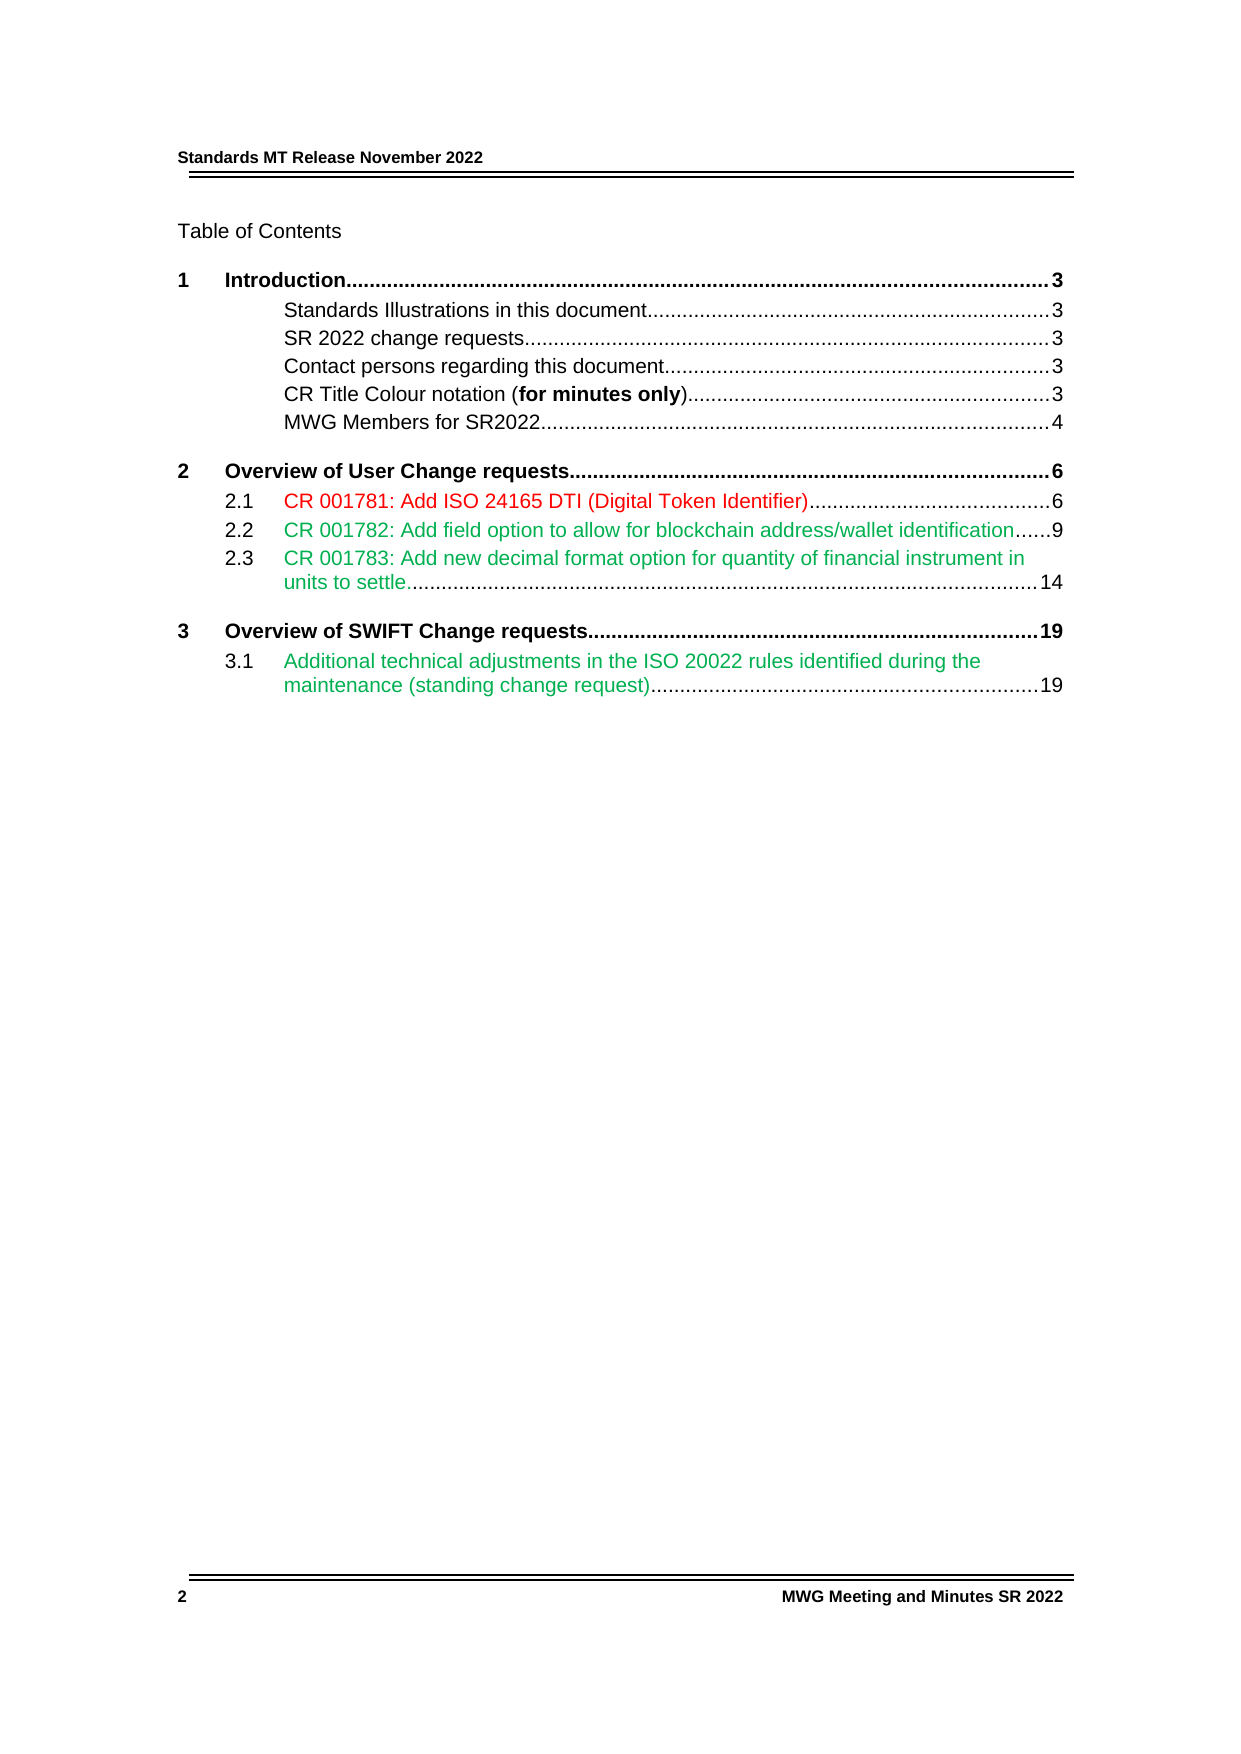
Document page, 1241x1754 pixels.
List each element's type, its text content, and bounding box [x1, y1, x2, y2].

text 2.2 CR 001782: Add field option to allow for blockchain address/wallet identification 9 [224, 517, 1063, 541]
text Standards Illustrations in this document 3 [283, 298, 1063, 322]
text 2.3 CR 001783: Add new decimal format option for quantity of financial instrument in units to settle. 14 [224, 546, 1063, 593]
text SR 2022 change requests 3 [283, 326, 1063, 350]
text 1 Introduction 3 [177, 267, 1063, 291]
text Contact persons regarding this document 3 [283, 354, 1063, 378]
text CR Title Colour notation (for minutes only) 3 [283, 382, 1063, 406]
text 2 Overview of User Change requests 6 [177, 459, 1063, 483]
text 3.1 Additional technical adjustments in the ISO 20022 rules identified during the maintenance (standing change request) 19 [224, 649, 1063, 697]
text 2.1 CR 001781: Add ISO 24165 DTI (Digital Token Identifier) 6 [224, 489, 1063, 513]
text Table of Contents [177, 218, 1063, 242]
text 3 Overview of SWIFT Change requests 19 [177, 618, 1063, 642]
text MWG Members for SR2022 4 [283, 410, 1063, 434]
